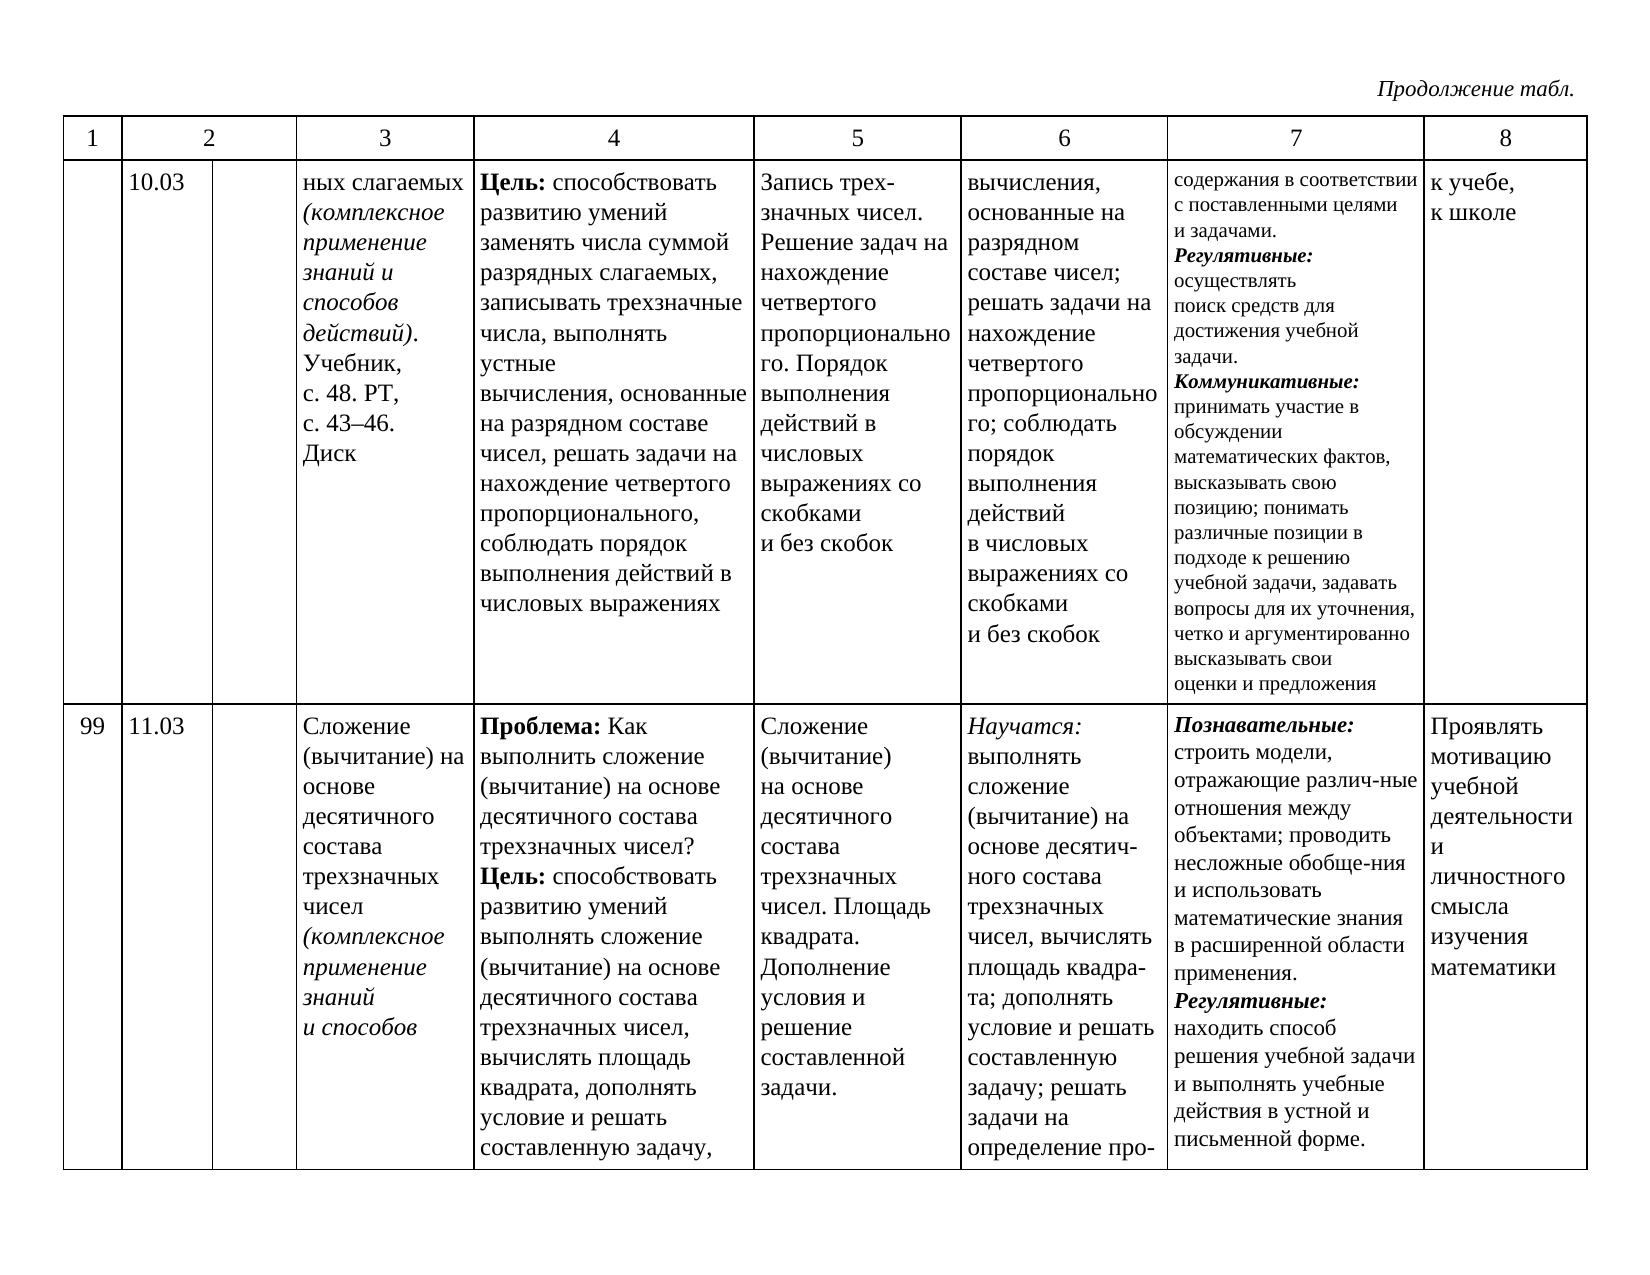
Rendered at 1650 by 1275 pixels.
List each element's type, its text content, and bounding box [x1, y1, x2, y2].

table_cell Проявлять мотивацию учебной деятельности и личностного смысла изучения математики [1425, 705, 1586, 1168]
table_header 5 [755, 117, 960, 159]
table_header 1 [64, 117, 121, 159]
table_header 4 [475, 117, 753, 159]
table_header 6 [962, 117, 1167, 159]
table_cell [213, 705, 296, 1168]
table_cell Познавательные: строить модели, отражающие различ-ные отношения между объектами; проводить несложные обобще-ния и использовать математические знания в расширенной области применения. Регулятивные: находить способ решения учебной задачи и выполнять учебные действия в устной и письменной форме. [1168, 705, 1423, 1168]
table_cell Сложение (вычитание) на основе десятичного состава трехзначных чисел. Площадь квадрата. Дополнение условия и решение составленной задачи. [755, 705, 960, 1168]
table_header 3 [297, 117, 473, 159]
table_cell 10.03 [123, 161, 212, 703]
table_cell 99 [64, 705, 121, 1168]
table_cell Сложение (вычитание) на основе десятичного состава трехзначных чисел (комплексное применение знаний и способов [297, 705, 473, 1168]
table_cell вычисления, основанные на разрядном составе чисел; решать задачи на нахождение четвертого пропорционального; соблюдать порядок выполнения действий в числовых выражениях со скобками и без скобок [962, 161, 1167, 703]
table_cell 11.03 [123, 705, 212, 1168]
table_cell к учебе, к школе [1425, 161, 1586, 703]
table_cell Научатся: выполнять сложение (вычитание) на основе десятич-ного состава трехзначных чисел, вычислять площадь квадра-та; дополнять условие и решать составленную задачу; решать задачи на определение про- [962, 705, 1167, 1168]
table_cell содержания в соответствии с поставленными целями и задачами. Регулятивные: осуществлять поиск средств для достижения учебной задачи. Коммуникативные: принимать участие в обсуждении математических фактов, высказывать свою позицию; понимать различные позиции в подходе к решению учебной задачи, задавать вопросы для их уточнения, четко и аргументированно высказывать свои оценки и предложения [1168, 161, 1423, 703]
table_cell Проблема: Как выполнить сложение (вычитание) на основе десятичного состава трехзначных чисел? Цель: способствовать развитию умений выполнять сложение (вычитание) на основе десятичного состава трехзначных чисел, вычислять площадь квадрата, дополнять условие и решать составленную задачу, [475, 705, 753, 1168]
text Продолжение табл. [75, 75, 1575, 101]
table_cell [64, 161, 121, 703]
table_cell [213, 161, 296, 703]
table_cell Цель: способствовать развитию умений заменять числа суммой разрядных слагаемых, записывать трехзначные числа, выполнять устные вычисления, основанные на разрядном составе чисел, решать задачи на нахождение четвертого пропорционального, соблюдать порядок выполнения действий в числовых выражениях [475, 161, 753, 703]
table_cell Запись трех-значных чисел. Решение задач на нахождение четвертого пропорционального. Порядок выполнения действий в числовых выражениях со скобками и без скобок [755, 161, 960, 703]
table_header 8 [1425, 117, 1586, 159]
table_cell ных слагаемых (комплексное применение знаний и способов действий). Учебник, с. 48. РТ, с. 43–46. Диск [297, 161, 473, 703]
table_header 7 [1168, 117, 1423, 159]
table_header 2 [123, 117, 296, 159]
